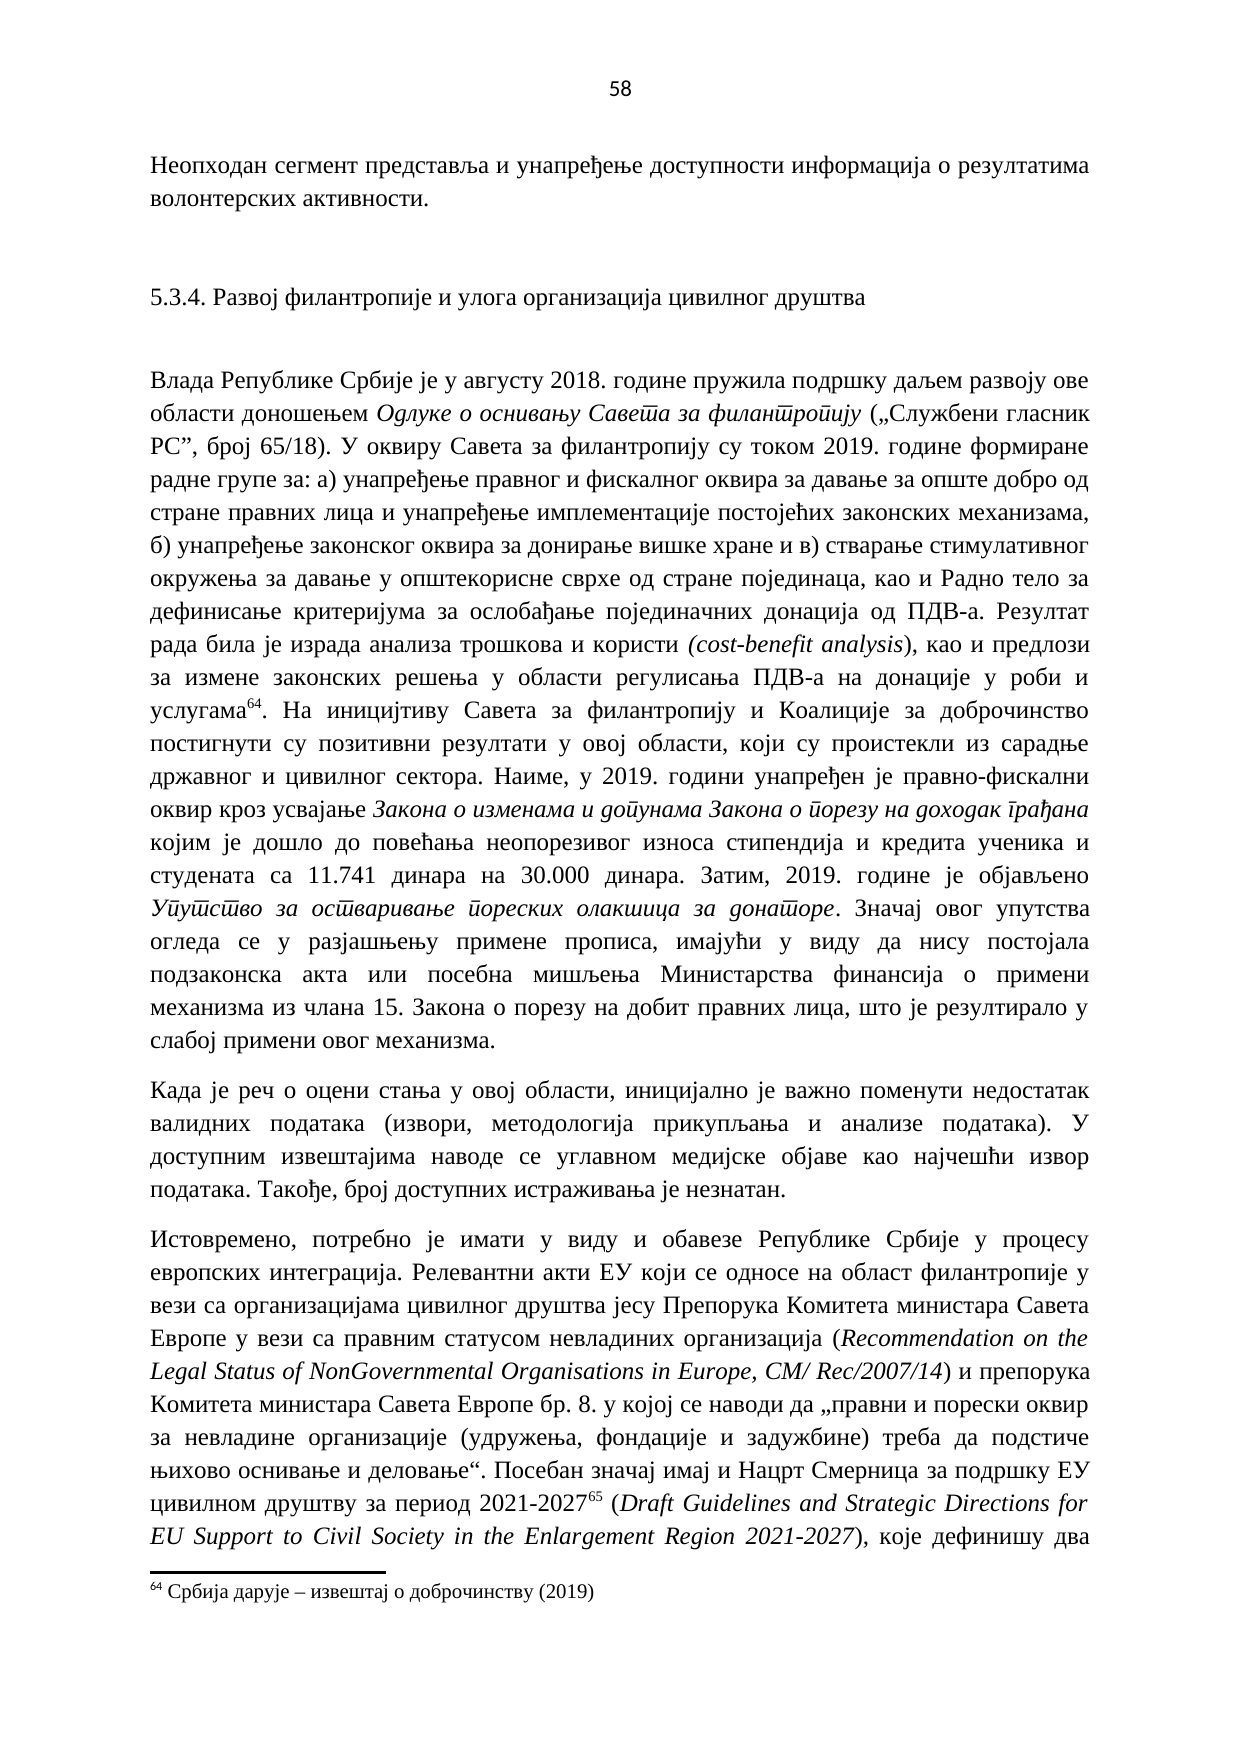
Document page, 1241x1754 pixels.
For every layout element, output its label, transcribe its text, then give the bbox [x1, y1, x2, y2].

text Неопходан сегмент представља и унапређење доступности информација о резултатима волонтерских активности. [150, 150, 1090, 212]
text 5.3.4. Развој филантропије и улога организација цивилног друштва [150, 282, 1090, 311]
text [150, 1224, 1090, 1550]
text Када је реч о оцени стања у овој области, иницијално је важно поменути недостатак валидних података (извори, методологија прикупљања и анализе података). У доступним извештајима наводе се углавном медијске објаве као најчешћи извор података. Такође, број доступних истраживања је незнатан. [150, 1075, 1090, 1203]
text Влада Републике Србије је у августу 2018. године пружила подршку даљем развоју ове области доношењем Одлуке о оснивању Савета за филантропију („Службeни глaсник РС”, број 65/18). У оквиру Савета за филантропију су током 2019. године формиране радне групе за: а) унапређење правног и фискалног оквира за давање за опште добро од стране правних лица и унапређење имплементације постојећих законских механизама, б) унапређење законског оквира за донирање вишке хране и в) стварање стимулативног окружења за давање у општекорисне сврхе од стране појединаца, као и Радно тело за дефинисање критеријума за ослобађање појединачних донација од ПДВ-а. Резултат рада била је израда анализа трошкова и користи (cost-benefit analysis), као и предлози за измене законских решења у области регулисања ПДВ-а на донације у роби и услугама. На иницијтиву Савета за филантропију и Коалиције за доброчинство постигнути су позитивни резултати у овој области, који су проистекли из сарадње државног и цивилног сектора. Наиме, у 2019. години унапређен је правно-фискални оквир кроз усвајање Закона о изменама и допунама Закона о порезу на доходак грађана којим је дошло до повећања неопорезивог износа стипендија и кредита ученика и студената са 11.741 динара на 30.000 динара. Затим, 2019. године је објављено Упутство за остваривање пореских олакшица за донаторе. Значај овог упутства огледа се у разјашњењу примене прописа, имајући у виду да нису постојала подзаконска акта или посебна мишљења Министарства финансија о примени механизма из члана 15. Закона о порезу на добит правних лица, што је резултирало у слабој примени овог механизма. [150, 365, 1090, 1054]
